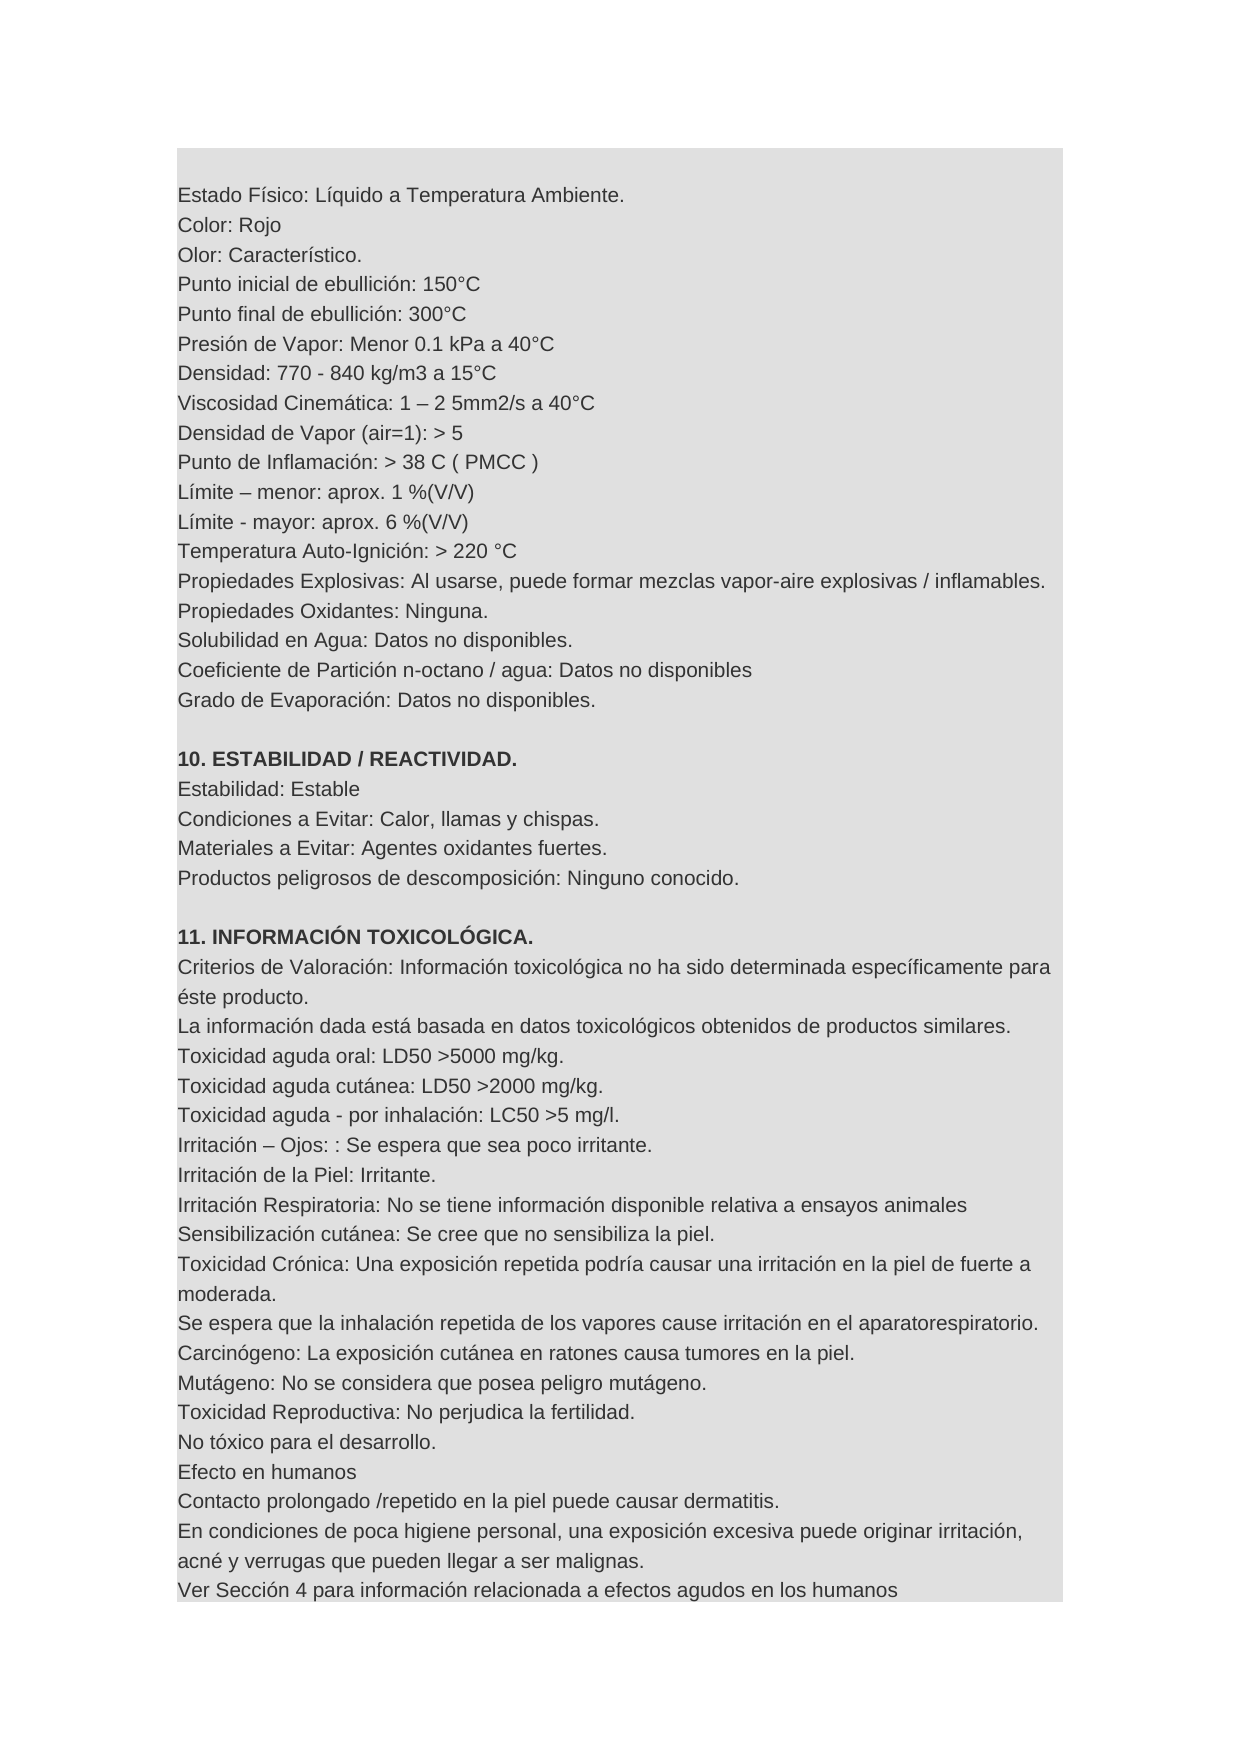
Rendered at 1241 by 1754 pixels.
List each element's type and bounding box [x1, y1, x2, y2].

text [177, 949, 1063, 1602]
text [177, 148, 1063, 949]
